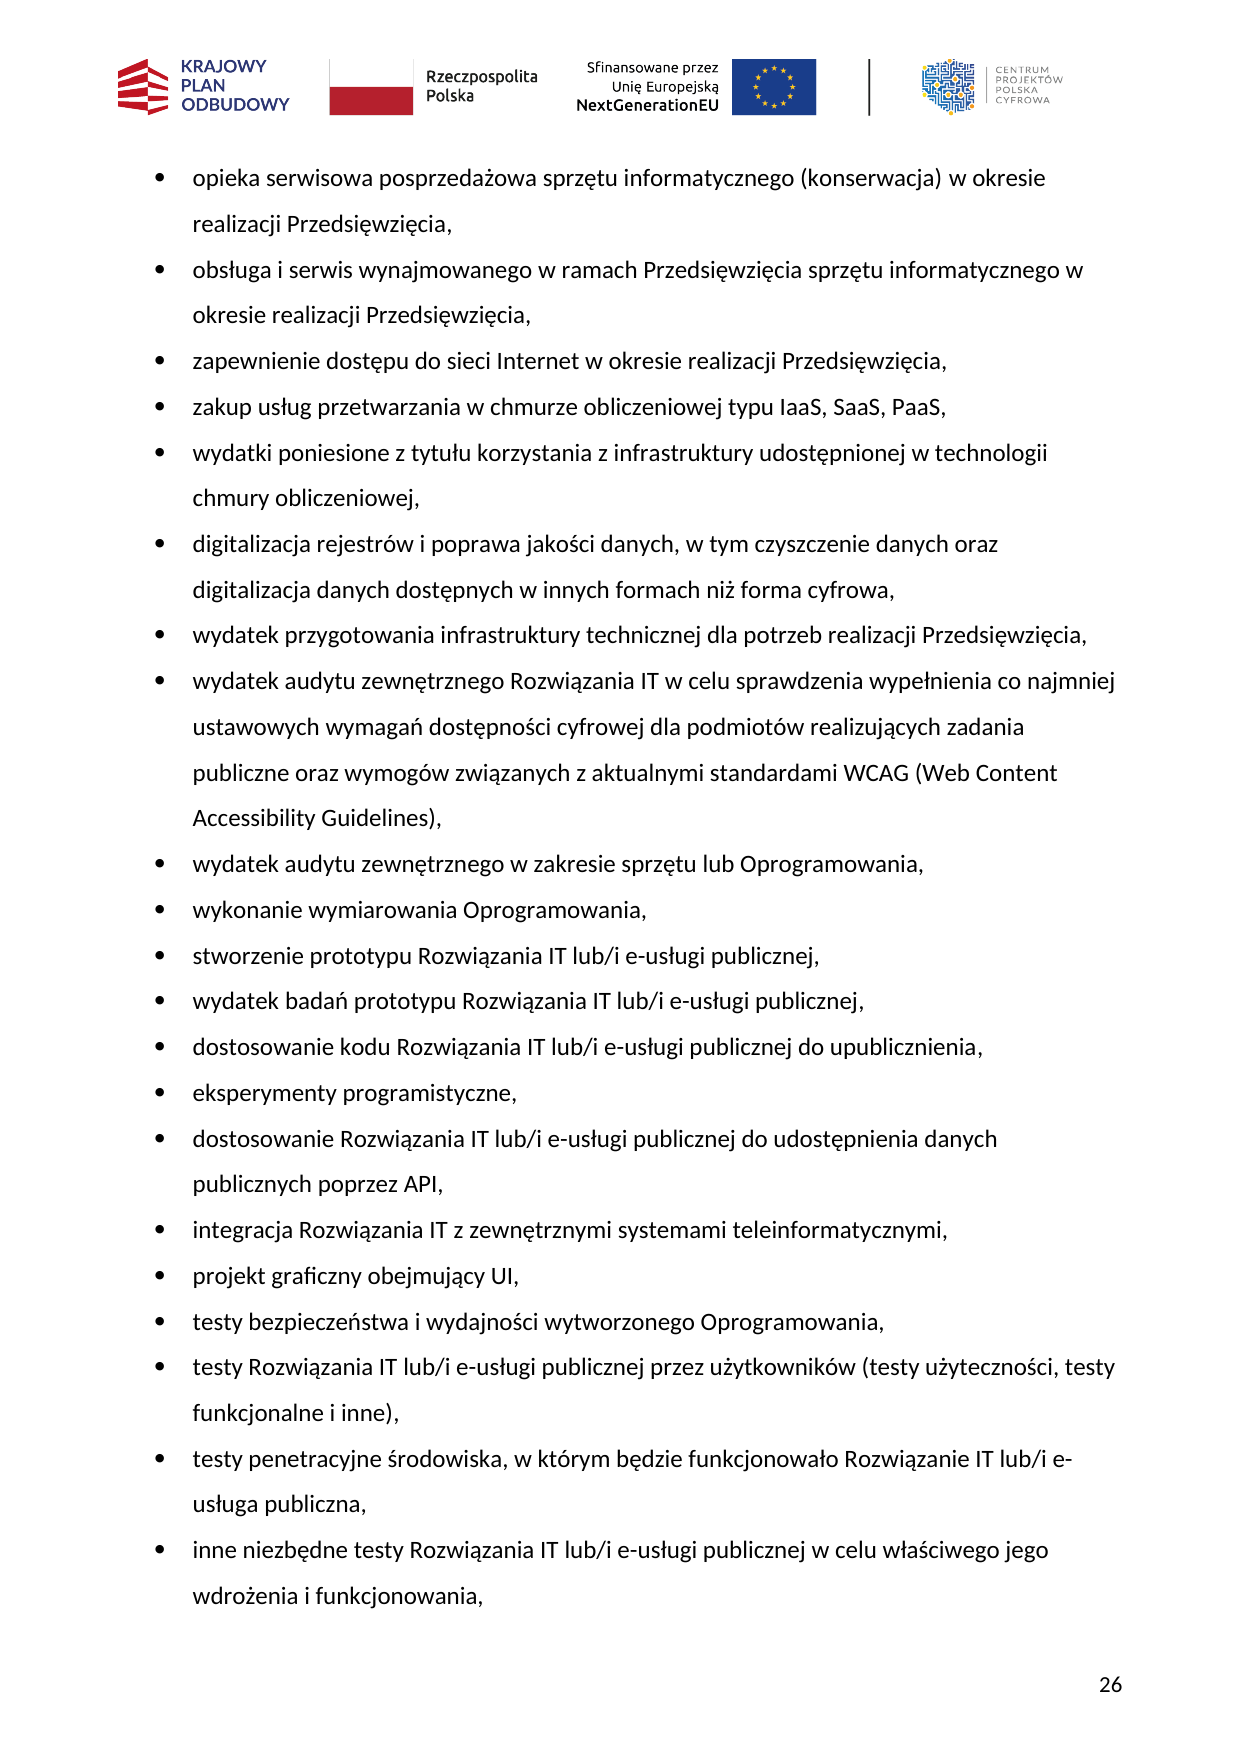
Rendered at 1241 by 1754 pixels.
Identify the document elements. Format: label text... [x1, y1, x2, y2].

list testy Rozwiązania IT lub/i e-usługi publicznej przez użytkowników (testy użyteczności, testy funkcjonalne i inne), [155, 1351, 1122, 1428]
list wydatek audytu zewnętrznego Rozwiązania IT w celu sprawdzenia wypełnienia co najmniej ustawowych wymagań dostępności cyfrowej dla podmiotów realizujących zadania publiczne oraz wymogów związanych z aktualnymi standardami WCAG (Web Content Accessibility Guidelines), [155, 665, 1122, 833]
list wykonanie wymiarowania Oprogramowania, [155, 894, 1122, 924]
list obsługa i serwis wynajmowanego w ramach Przedsięwzięcia sprzętu informatycznego w okresie realizacji Przedsięwzięcia, [155, 254, 1122, 330]
list stworzenie prototypu Rozwiązania IT lub/i e-usługi publicznej, [155, 940, 1122, 970]
list wydatki poniesione z tytułu korzystania z infrastruktury udostępnionej w technologii chmury obliczeniowej, [155, 437, 1122, 513]
list testy penetracyjne środowiska, w którym będzie funkcjonowało Rozwiązanie IT lub/i e-usługa publiczna, [155, 1443, 1122, 1519]
list digitalizacja rejestrów i poprawa jakości danych, w tym czyszczenie danych oraz digitalizacja danych dostępnych w innych formach niż forma cyfrowa, [155, 528, 1122, 604]
list zakup usług przetwarzania w chmurze obliczeniowej typu IaaS, SaaS, PaaS, [155, 391, 1122, 422]
list wydatek audytu zewnętrznego w zakresie sprzętu lub Oprogramowania, [155, 848, 1122, 879]
list dostosowanie Rozwiązania IT lub/i e-usługi publicznej do udostępnienia danych publicznych poprzez API, [155, 1123, 1122, 1199]
list wydatek przygotowania infrastruktury technicznej dla potrzeb realizacji Przedsięwzięcia, [155, 620, 1122, 650]
list inne niezbędne testy Rozwiązania IT lub/i e-usługi publicznej w celu właściwego jego wdrożenia i funkcjonowania, [155, 1534, 1122, 1611]
list zapewnienie dostępu do sieci Internet w okresie realizacji Przedsięwzięcia, [155, 345, 1122, 376]
list eksperymenty programistyczne, [155, 1077, 1122, 1107]
list integracja Rozwiązania IT z zewnętrznymi systemami teleinformatycznymi, [155, 1214, 1122, 1245]
list dostosowanie kodu Rozwiązania IT lub/i e-usługi publicznej do upublicznienia, [155, 1031, 1122, 1062]
list opieka serwisowa posprzedażowa sprzętu informatycznego (konserwacja) w okresie realizacji Przedsięwzięcia, [155, 162, 1122, 239]
list testy bezpieczeństwa i wydajności wytworzonego Oprogramowania, [155, 1306, 1122, 1336]
list projekt graficzny obejmujący UI, [155, 1260, 1122, 1290]
list wydatek badań prototypu Rozwiązania IT lub/i e-usługi publicznej, [155, 986, 1122, 1016]
picture [118, 59, 1063, 116]
